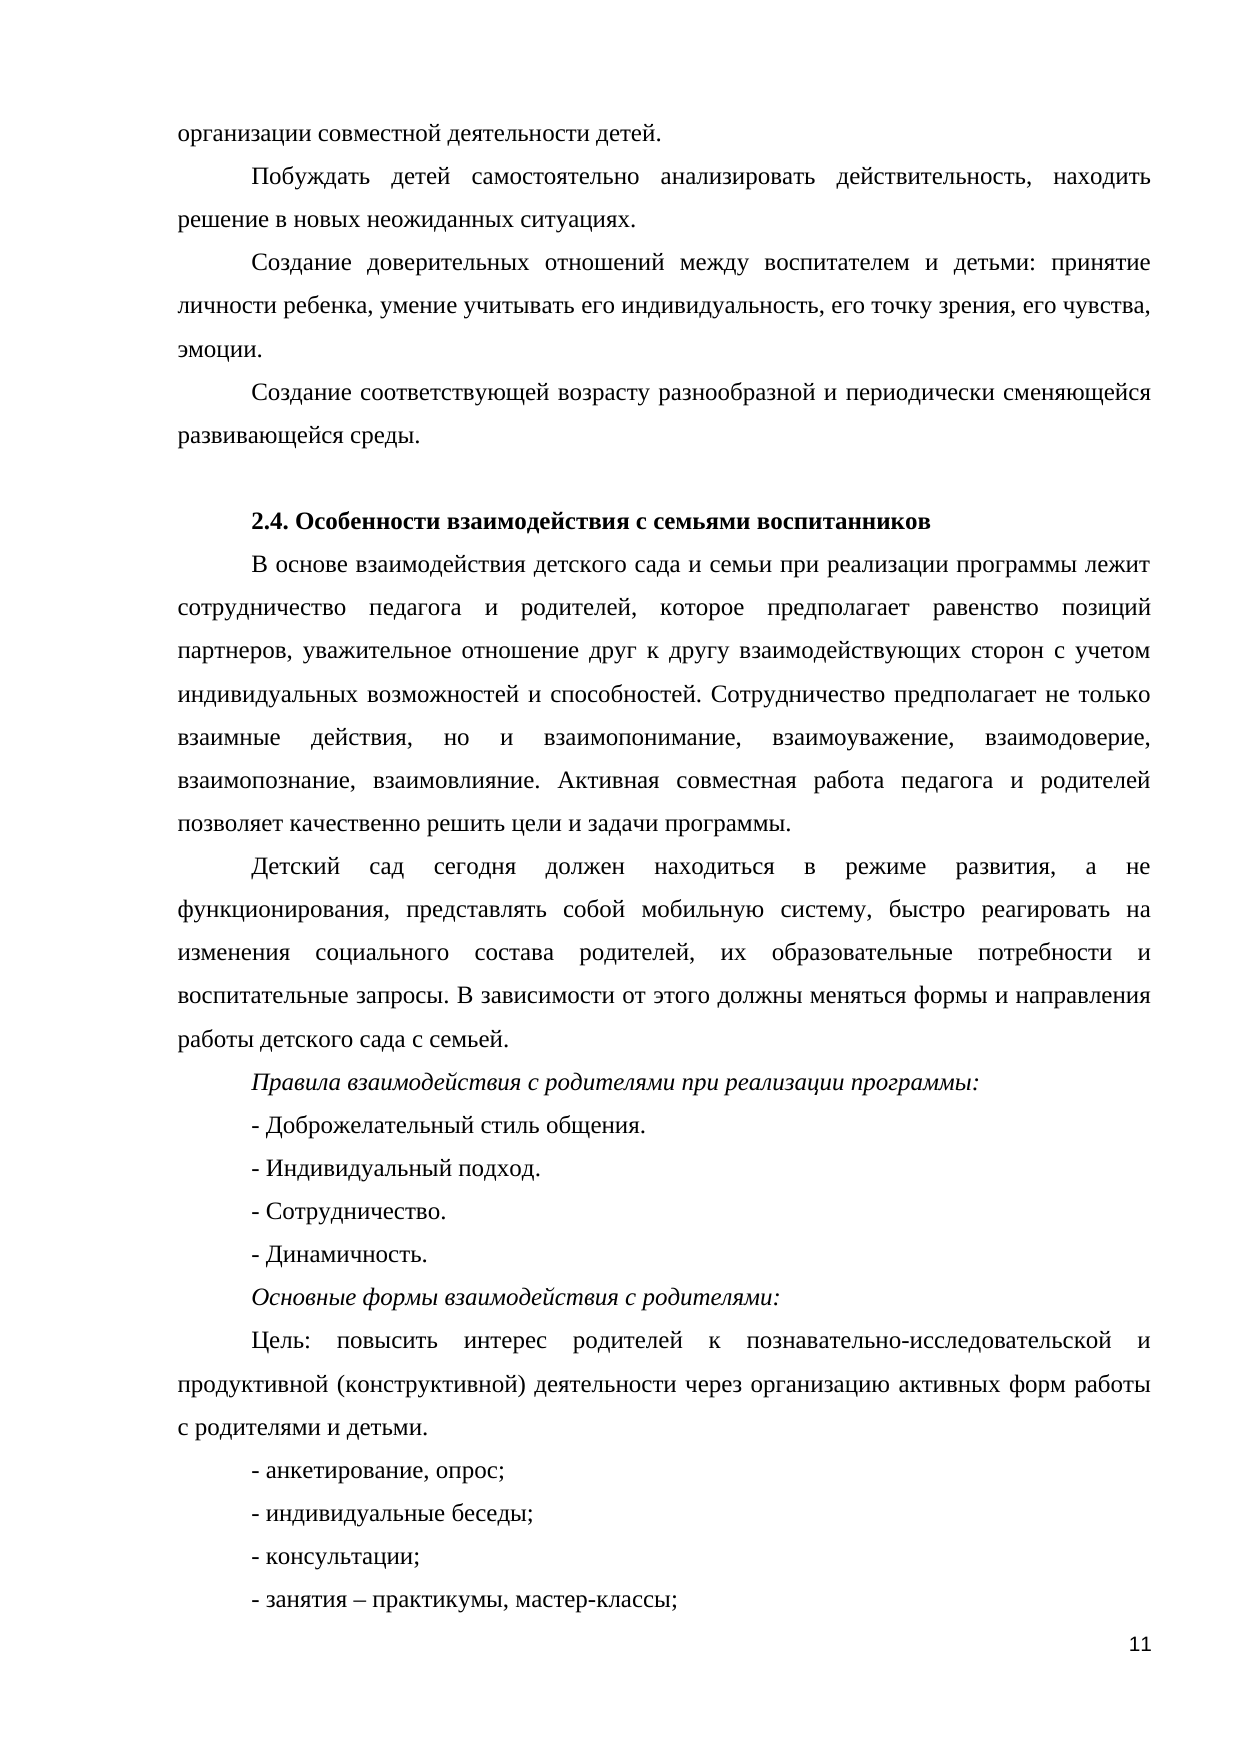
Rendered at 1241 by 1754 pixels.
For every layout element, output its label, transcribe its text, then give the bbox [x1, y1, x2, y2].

text - анкетирование, опрос; [177, 1455, 1152, 1484]
text - Индивидуальный подход. [177, 1153, 1152, 1182]
text - индивидуальные беседы; [177, 1498, 1152, 1527]
text Создание доверительных отношений между воспитателем и детьми: принятие личности ребенка, умение учитывать его индивидуальность, его точку зрения, его чувства, эмоции. [177, 247, 1152, 362]
text Побуждать детей самостоятельно анализировать действительность, находить решение в новых неожиданных ситуациях. [177, 161, 1152, 233]
text организации совместной деятельности детей. [177, 118, 1152, 147]
text - Динамичность. [177, 1239, 1152, 1268]
text Детский сад сегодня должен находиться в режиме развития, а не функционирования, представлять собой мобильную систему, быстро реагировать на изменения социального состава родителей, их образовательные потребности и воспитательные запросы. В зависимости от этого должны меняться формы и направления работы детского сада с семьей. [177, 851, 1152, 1052]
text - занятия – практикумы, мастер-классы; [177, 1584, 1152, 1613]
text В основе взаимодействия детского сада и семьи при реализации программы лежит сотрудничество педагога и родителей, которое предполагает равенство позиций партнеров, уважительное отношение друг к другу взаимодействующих сторон с учетом индивидуальных возможностей и способностей. Сотрудничество предполагает не только взаимные действия, но и взаимопонимание, взаимоуважение, взаимодоверие, взаимопознание, взаимовлияние. Активная совместная работа педагога и родителей позволяет качественно решить цели и задачи программы. [177, 549, 1152, 837]
text - Сотрудничество. [177, 1196, 1152, 1225]
text Правила взаимодействия с родителями при реализации программы: [177, 1067, 1152, 1096]
text Цель: повысить интерес родителей к познавательно-исследовательской и продуктивной (конструктивной) деятельности через организацию активных форм работы с родителями и детьми. [177, 1326, 1152, 1441]
text Основные формы взаимодействия с родителями: [177, 1282, 1152, 1311]
text - Доброжелательный стиль общения. [177, 1110, 1152, 1139]
text 2.4. Особенности взаимодействия с семьями воспитанников [177, 506, 1152, 535]
text - консультации; [177, 1541, 1152, 1570]
text Создание соответствующей возрасту разнообразной и периодически сменяющейся развивающейся среды. [177, 377, 1152, 449]
